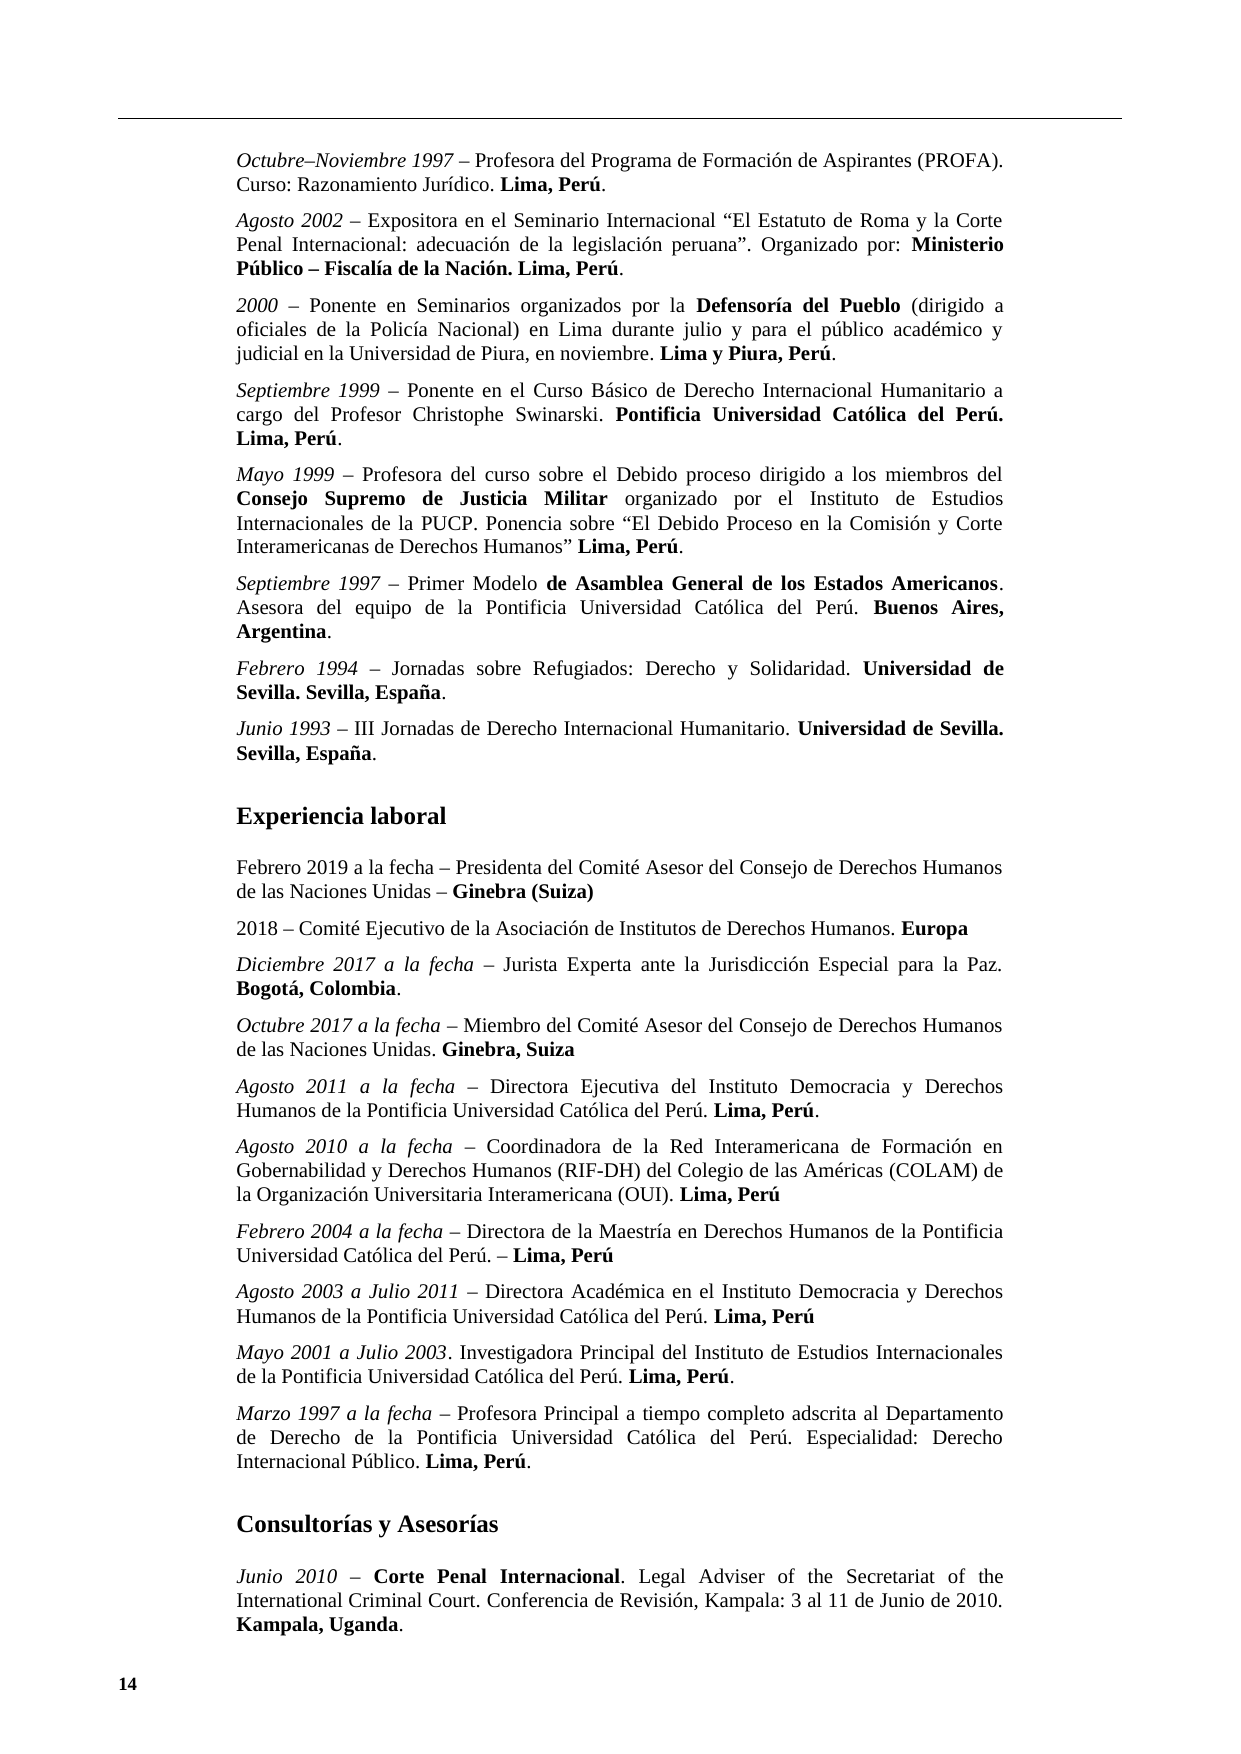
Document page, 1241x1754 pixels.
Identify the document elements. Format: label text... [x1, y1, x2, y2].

text Octubre 2017 a la fecha – Miembro del Comité Asesor del Consejo de Derechos Humanos de las Naciones Unidas. Ginebra, Suiza [236, 1013, 1004, 1061]
text Agosto 2010 a la fecha – Coordinadora de la Red Interamericana de Formación en Gobernabilidad y Derechos Humanos (RIF-DH) del Colegio de las Américas (COLAM) de la Organización Universitaria Interamericana (OUI). Lima, Perú [236, 1134, 1004, 1206]
text Octubre–Noviembre 1997 – Profesora del Programa de Formación de Aspirantes (PROFA). Curso: Razonamiento Jurídico. Lima, Perú. [236, 148, 1004, 196]
text Consultorías y Asesorías [118, 1510, 1004, 1538]
text Septiembre 1999 – Ponente en el Curso Básico de Derecho Internacional Humanitario a cargo del Profesor Christophe Swinarski. Pontificia Universidad Católica del Perú. Lima, Perú. [236, 378, 1004, 450]
text Septiembre 1997 – Primer Modelo de Asamblea General de los Estados Americanos. Asesora del equipo de la Pontificia Universidad Católica del Perú. Buenos Aires, Argentina. [236, 571, 1004, 643]
text Mayo 1999 – Profesora del curso sobre el Debido proceso dirigido a los miembros del Consejo Supremo de Justicia Militar organizado por el Instituto de Estudios Internacionales de la PUCP. Ponencia sobre “El Debido Proceso en la Comisión y Corte Interamericanas de Derechos Humanos” Lima, Perú. [236, 462, 1004, 558]
text Marzo 1997 a la fecha – Profesora Principal a tiempo completo adscrita al Departamento de Derecho de la Pontificia Universidad Católica del Perú. Especialidad: Derecho Internacional Público. Lima, Perú. [236, 1401, 1004, 1473]
text Agosto 2011 a la fecha – Directora Ejecutiva del Instituto Democracia y Derechos Humanos de la Pontificia Universidad Católica del Perú. Lima, Perú. [236, 1073, 1004, 1122]
text Experiencia laboral [118, 802, 1004, 830]
text Febrero 1994 – Jornadas sobre Refugiados: Derecho y Solidaridad. Universidad de Sevilla. Sevilla, España. [236, 656, 1004, 704]
text Febrero 2019 a la fecha – Presidenta del Comité Asesor del Consejo de Derechos Humanos de las Naciones Unidas – Ginebra (Suiza) [236, 855, 1004, 903]
text 2000 – Ponente en Seminarios organizados por la Defensoría del Pueblo (dirigido a oficiales de la Policía Nacional) en Lima durante julio y para el público académico y judicial en la Universidad de Piura, en noviembre. Lima y Piura, Perú. [236, 293, 1004, 365]
text Junio 2010 – Corte Penal Internacional. Legal Adviser of the Secretariat of the International Criminal Court. Conferencia de Revisión, Kampala: 3 al 11 de Junio de 2010. Kampala, Uganda. [236, 1563, 1004, 1636]
text Diciembre 2017 a la fecha – Jurista Experta ante la Jurisdicción Especial para la Paz. Bogotá, Colombia. [236, 952, 1004, 1000]
text Agosto 2002 – Expositora en el Seminario Internacional “El Estatuto de Roma y la Corte Penal Internacional: adecuación de la legislación peruana”. Organizado por: Ministerio Público – Fiscalía de la Nación. Lima, Perú. [236, 208, 1004, 280]
text Junio 1993 – III Jornadas de Derecho Internacional Humanitario. Universidad de Sevilla. Sevilla, España. [236, 716, 1004, 764]
text Agosto 2003 a Julio 2011 – Directora Académica en el Instituto Democracia y Derechos Humanos de la Pontificia Universidad Católica del Perú. Lima, Perú [236, 1279, 1004, 1328]
text Febrero 2004 a la fecha – Directora de la Maestría en Derechos Humanos de la Pontificia Universidad Católica del Perú. – Lima, Perú [236, 1219, 1004, 1267]
text 2018 – Comité Ejecutivo de la Asociación de Institutos de Derechos Humanos. Europa [236, 916, 1004, 940]
text Mayo 2001 a Julio 2003. Investigadora Principal del Instituto de Estudios Internacionales de la Pontificia Universidad Católica del Perú. Lima, Perú. [236, 1340, 1004, 1388]
